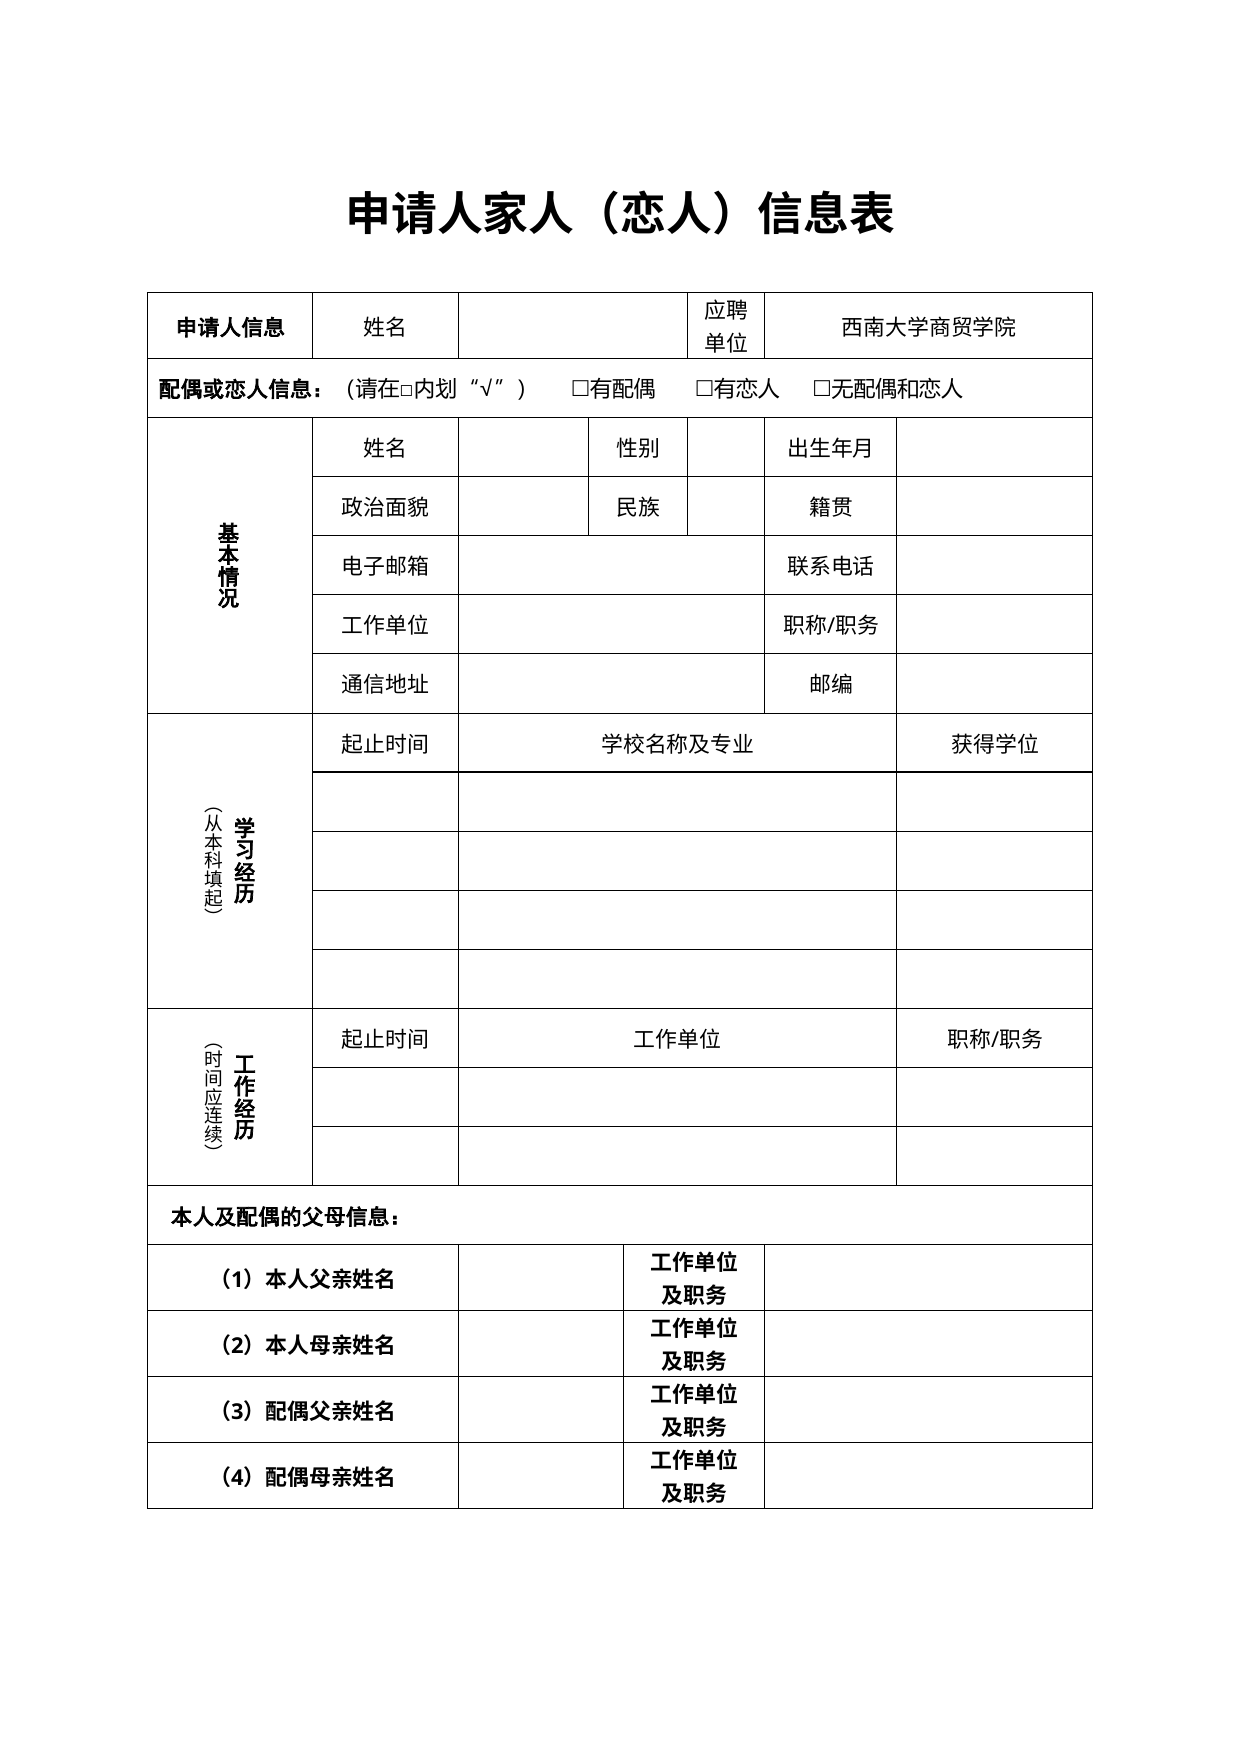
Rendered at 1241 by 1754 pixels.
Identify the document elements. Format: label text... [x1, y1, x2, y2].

table_cell [459, 950, 896, 1008]
table_cell [313, 832, 458, 889]
table_cell 配偶或恋人信息：（请在□内划“√”） 有配偶 有恋人 无配偶和恋人 [148, 359, 1092, 417]
table_cell （2）本人母亲姓名 [148, 1311, 458, 1376]
table_cell 性别 [589, 418, 687, 476]
table_cell [765, 1443, 1092, 1508]
table_cell [459, 418, 588, 476]
table_cell [897, 477, 1092, 535]
table_cell 出生年月 [765, 418, 896, 476]
table_cell [688, 477, 764, 535]
table_cell [459, 832, 896, 889]
table_cell [897, 950, 1092, 1008]
table_cell 籍贯 [765, 477, 896, 535]
table_header [459, 293, 687, 358]
table_cell 本人及配偶的父母信息： [148, 1186, 1092, 1244]
table_cell 联系电话 [765, 536, 896, 594]
table_cell 学校名称及专业 [459, 714, 896, 771]
table_cell 职称/职务 [765, 595, 896, 653]
table_cell 姓名 [313, 418, 458, 476]
table_cell [897, 595, 1092, 653]
table_cell [459, 1377, 623, 1442]
table_cell 工作单位及职务 [624, 1311, 764, 1376]
table_cell 通信地址 [313, 654, 458, 712]
table_cell [459, 773, 896, 831]
table_cell 工作经历 （时间应连续） [148, 1009, 312, 1185]
table_cell 获得学位 [897, 714, 1092, 771]
table_cell 政治面貌 [313, 477, 458, 535]
table_cell [765, 1311, 1092, 1376]
table_cell 起止时间 [313, 714, 458, 771]
table_cell [765, 1245, 1092, 1310]
table_cell [897, 654, 1092, 712]
table_cell [459, 1068, 896, 1126]
table_cell [313, 1127, 458, 1185]
table_cell 工作单位及职务 [624, 1377, 764, 1442]
table_cell [897, 773, 1092, 831]
table_cell 工作单位 [459, 1009, 896, 1067]
table_cell [897, 1068, 1092, 1126]
table_cell [459, 654, 764, 712]
table_cell [897, 1127, 1092, 1185]
table_cell [897, 832, 1092, 889]
table_header 应聘单位 [688, 293, 764, 358]
table_cell [313, 1068, 458, 1126]
table_header 西南大学商贸学院 [765, 293, 1092, 358]
table_cell [688, 418, 764, 476]
table_cell [897, 891, 1092, 949]
table_cell 职称/职务 [897, 1009, 1092, 1067]
table_cell [897, 418, 1092, 476]
table_cell 邮编 [765, 654, 896, 712]
table_cell [313, 773, 458, 831]
table_cell 民族 [589, 477, 687, 535]
table_cell [459, 1245, 623, 1310]
table_cell （4）配偶母亲姓名 [148, 1443, 458, 1508]
table_cell [313, 950, 458, 1008]
table_cell [459, 891, 896, 949]
table_cell [897, 536, 1092, 594]
table_cell 工作单位及职务 [624, 1245, 764, 1310]
table_header 姓名 [313, 293, 458, 358]
table_cell 工作单位及职务 [624, 1443, 764, 1508]
table_header 申请人信息 [148, 293, 312, 358]
text 申请人家人（恋人）信息表 [148, 162, 1092, 259]
table_cell [765, 1377, 1092, 1442]
table_cell [459, 1443, 623, 1508]
table_cell [459, 477, 588, 535]
table_cell [313, 891, 458, 949]
table_cell [459, 536, 764, 594]
table_cell 工作单位 [313, 595, 458, 653]
table_cell （1）本人父亲姓名 [148, 1245, 458, 1310]
table_cell 电子邮箱 [313, 536, 458, 594]
table_cell （3）配偶父亲姓名 [148, 1377, 458, 1442]
table_cell [459, 1127, 896, 1185]
table_cell 学习经历 （从本科填起） [148, 714, 312, 1008]
table_cell 起止时间 [313, 1009, 458, 1067]
table_cell [459, 1311, 623, 1376]
table_cell [459, 595, 764, 653]
table_cell 基本情况 [148, 418, 312, 712]
